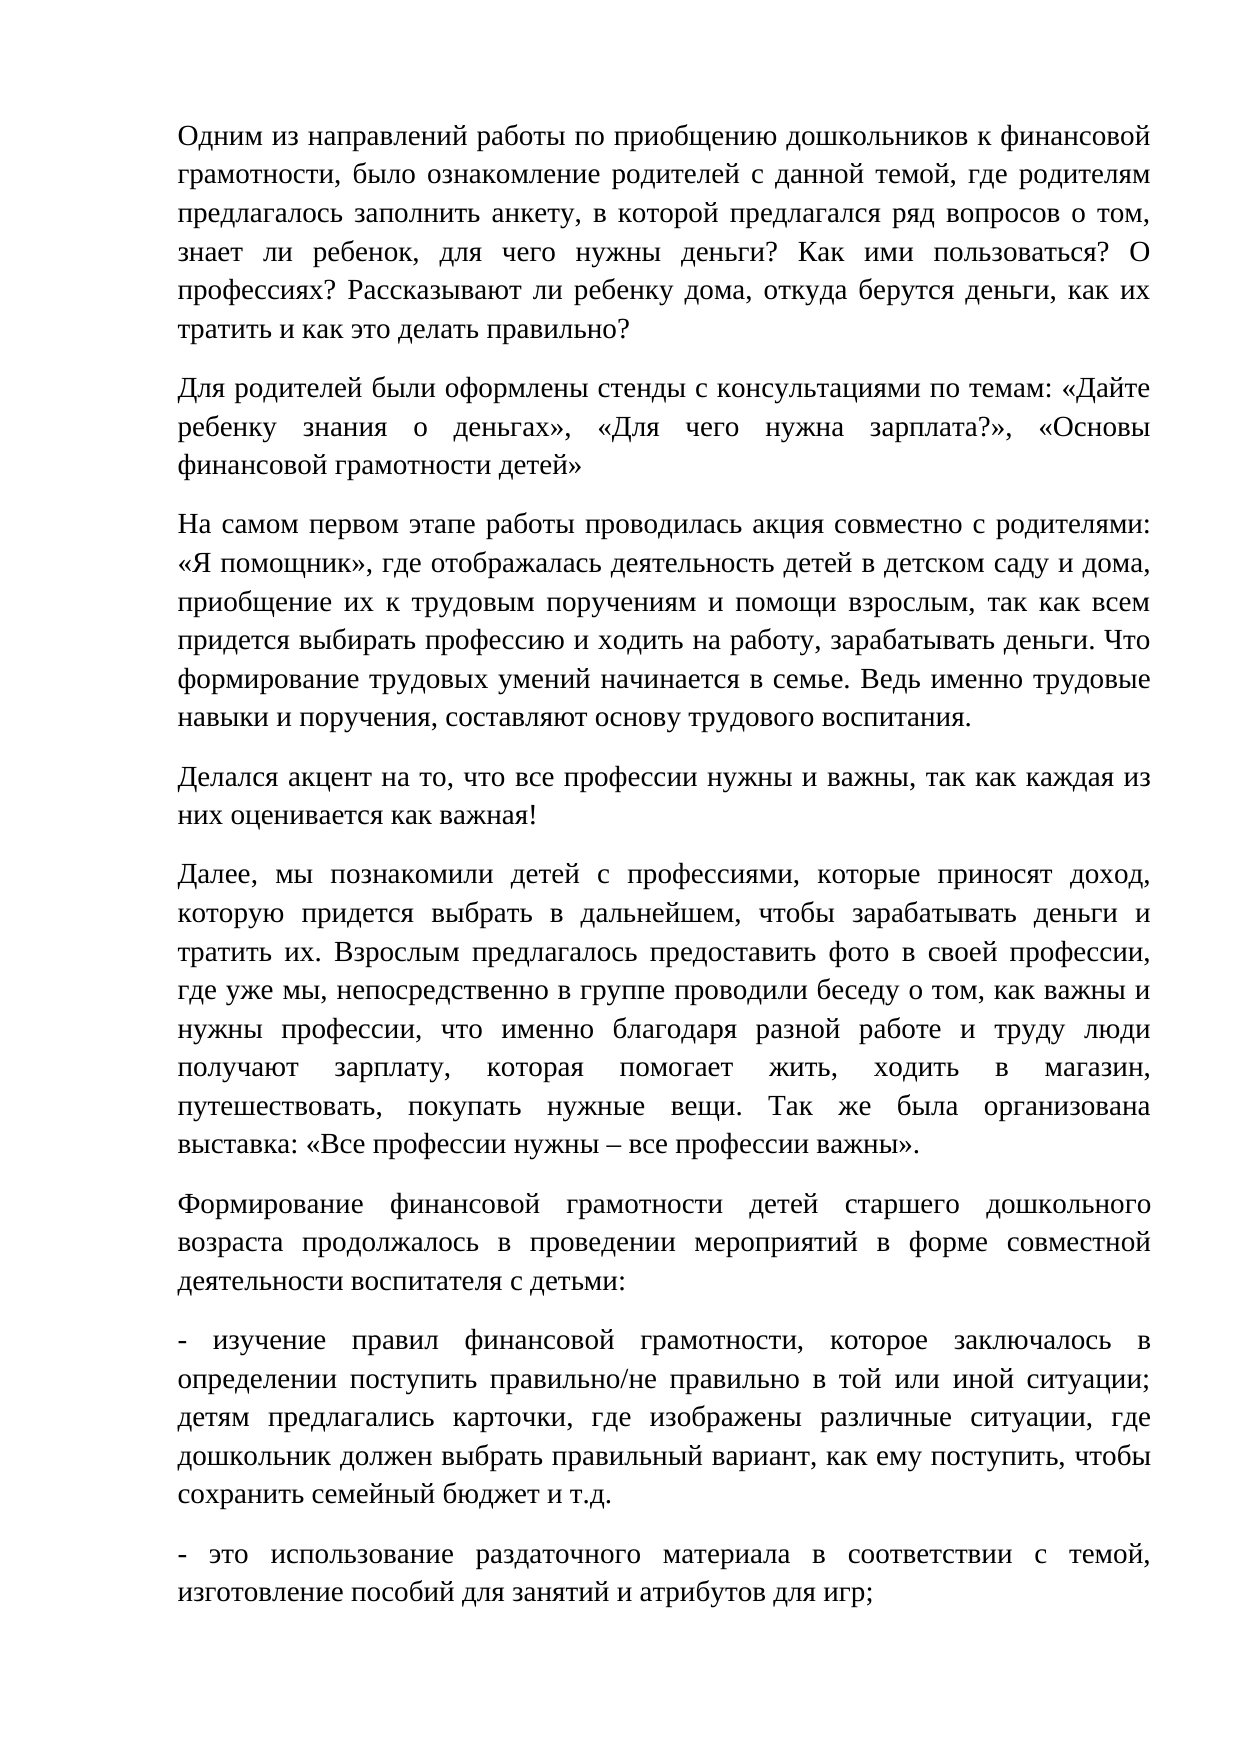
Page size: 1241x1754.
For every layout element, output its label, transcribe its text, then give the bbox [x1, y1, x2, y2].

text - это использование раздаточного материала в соответствии с темой, изготовление пособий для занятий и атрибутов для игр; [177, 1536, 1152, 1608]
text Далее, мы познакомили детей с профессиями, которые приносят доход, которую придется выбрать в дальнейшем, чтобы зарабатывать деньги и тратить их. Взрослым предлагалось предоставить фото в своей профессии, где уже мы, непосредственно в группе проводили беседу о том, как важны и нужны профессии, что именно благодаря разной работе и труду люди получают зарплату, которая помогает жить, ходить в магазин, путешествовать, покупать нужные вещи. Так же была организована выставка: «Все профессии нужны – все профессии важны». [177, 857, 1152, 1160]
text На самом первом этапе работы проводилась акция совместно с родителями: «Я помощник», где отображалась деятельность детей в детском саду и дома, приобщение их к трудовым поручениям и помощи взрослым, так как всем придется выбирать профессию и ходить на работу, зарабатывать деньги. Что формирование трудовых умений начинается в семье. Ведь именно трудовые навыки и поручения, составляют основу трудового воспитания. [177, 507, 1152, 733]
text Одним из направлений работы по приобщению дошкольников к финансовой грамотности, было ознакомление родителей с данной темой, где родителям предлагалось заполнить анкету, в которой предлагался ряд вопросов о том, знает ли ребенок, для чего нужны деньги? Как ими пользоваться? О профессиях? Рассказывают ли ребенку дома, откуда берутся деньги, как их тратить и как это делать правильно? [177, 118, 1152, 344]
text Формирование финансовой грамотности детей старшего дошкольного возраста продолжалось в проведении мероприятий в форме совместной деятельности воспитателя с детьми: [177, 1186, 1152, 1296]
text Для родителей были оформлены стенды с консультациями по темам: «Дайте ребенку знания о деньгах», «Для чего нужна зарплата?», «Основы финансовой грамотности детей» [177, 370, 1152, 481]
text - изучение правил финансовой грамотности, которое заключалось в определении поступить правильно/не правильно в той или иной ситуации; детям предлагались карточки, где изображены различные ситуации, где дошкольник должен выбрать правильный вариант, как ему поступить, чтобы сохранить семейный бюджет и т.д. [177, 1322, 1152, 1510]
text Делался акцент на то, что все профессии нужны и важны, так как каждая из них оценивается как важная! [177, 759, 1152, 831]
